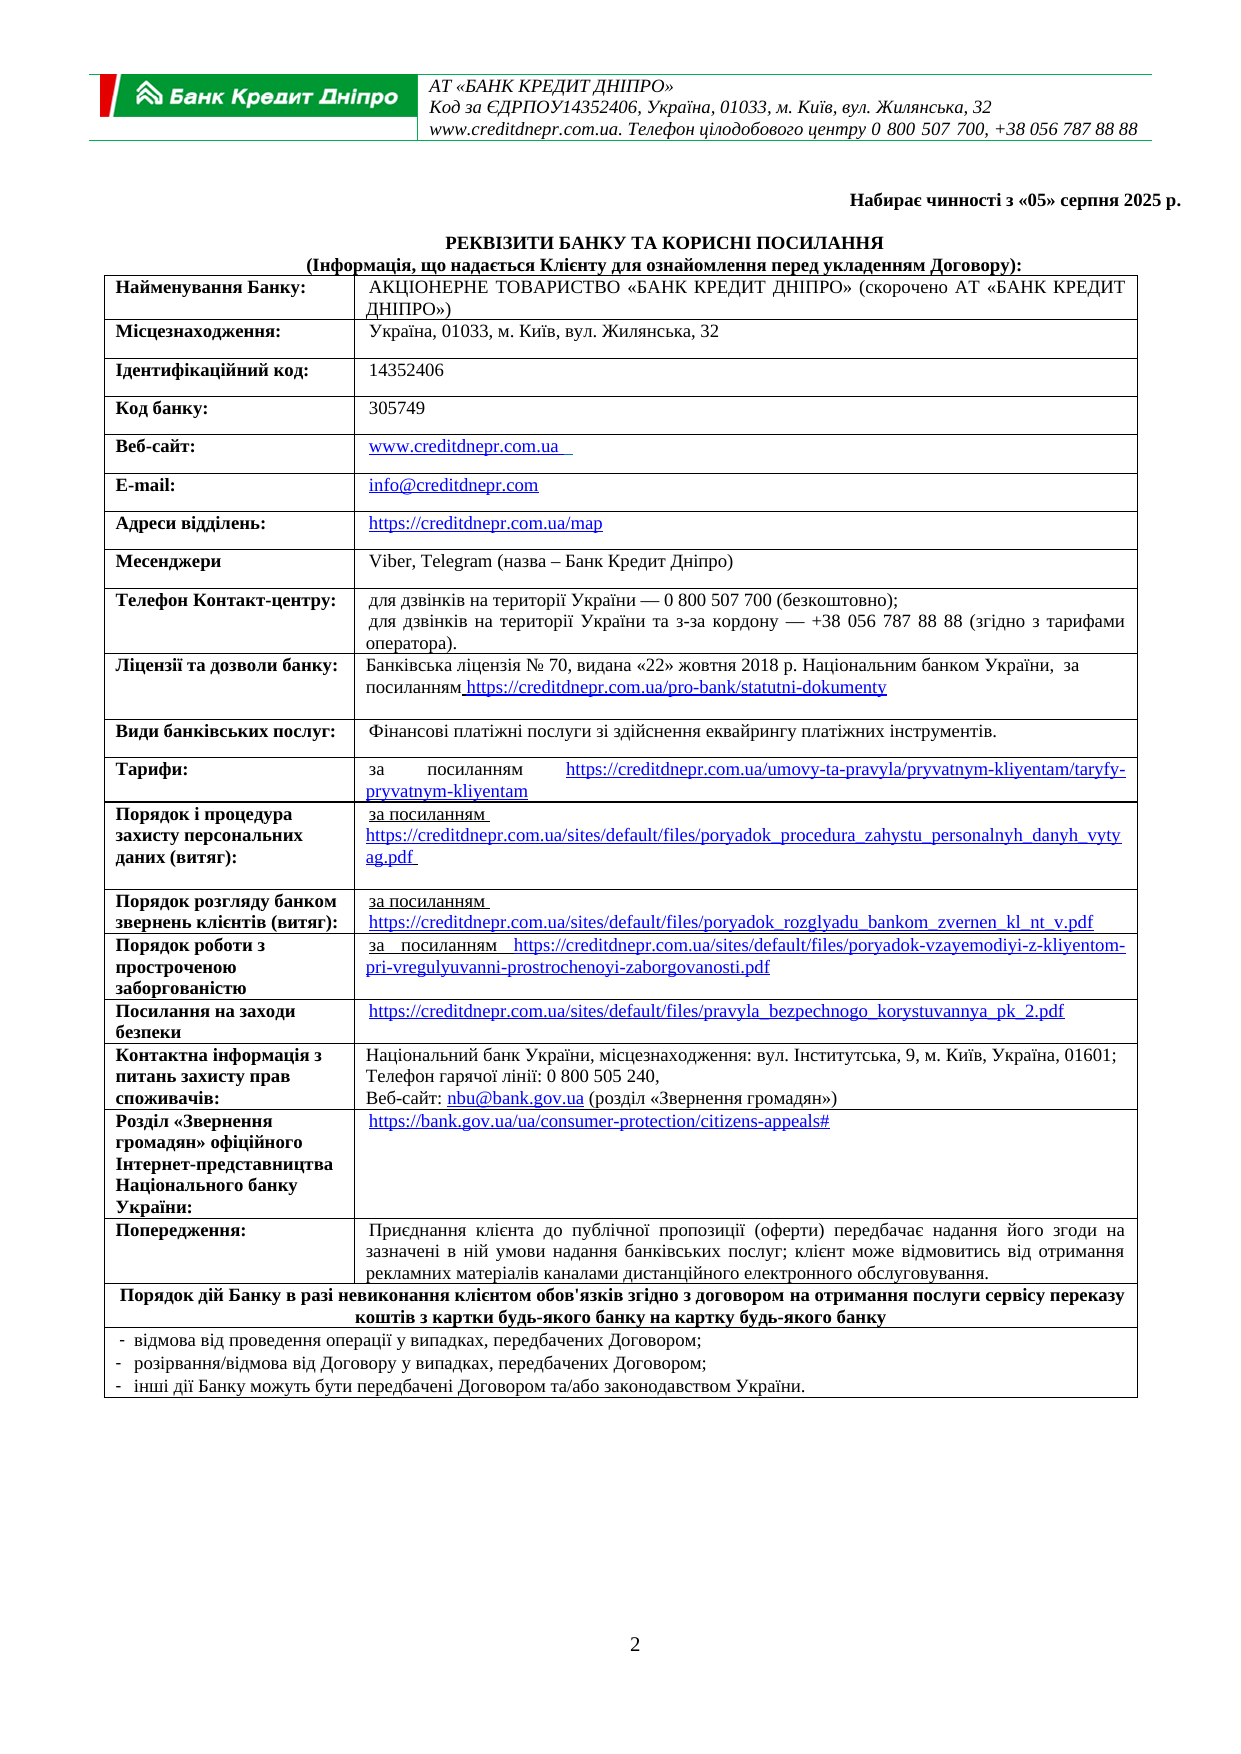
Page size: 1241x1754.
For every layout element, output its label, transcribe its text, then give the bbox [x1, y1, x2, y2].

table_cell для дзвінків на території України — 0 800 507 700 (безкоштовно); для дзвінків на території України та з-за кордону — +38 056 787 88 88 (згідно з тарифами оператора). [355, 589, 1137, 653]
table_cell Приєднання клієнта до публічної пропозиції (оферти) передбачає надання його згоди на зазначені в ній умови надання банківських послуг; клієнт може відмовитись від отримання рекламних матеріалів каналами дистанційного електронного обслуговування. [355, 1219, 1137, 1283]
table_cell Веб-сайт: [105, 435, 354, 472]
table_cell Тарифи: [105, 758, 354, 801]
text Набирає чинності з «05» серпня 2025 р. [89, 189, 1181, 210]
table_cell Порядок і процедура захисту персональних даних (витяг): [105, 803, 354, 889]
table_cell https://creditdnepr.com.ua/sites/default/files/pravyla_bezpechnogo_korystuvannya_pk_2.pdf [355, 1000, 1137, 1043]
table_cell Розділ «Звернення громадян» офіційного Інтернет-представництва Національного банку України: [105, 1110, 354, 1217]
table_cell Ідентифікаційний код: [105, 359, 354, 396]
table_header АКЦІОНЕРНЕ ТОВАРИСТВО «БАНК КРЕДИТ ДНІПРО» (скорочено АТ «БАНК КРЕДИТ ДНІПРО») [355, 276, 1137, 319]
table_cell https://creditdnepr.com.ua/map [355, 512, 1137, 549]
table_cell Месенджери [105, 550, 354, 587]
table_cell info@creditdnepr.com [355, 474, 1137, 511]
table_cell Посилання на заходи безпеки [105, 1000, 354, 1043]
table_cell 305749 [355, 397, 1137, 434]
table_cell Фінансові платіжні послуги зі здійснення еквайрингу платіжних інструментів. [355, 720, 1137, 757]
text (Інформація, що надається Клієнту для ознайомлення перед укладенням Договору): [89, 253, 1181, 275]
table_cell https://bank.gov.ua/ua/consumer-protection/citizens-appeals# [355, 1110, 1137, 1217]
table_cell Види банківських послуг: [105, 720, 354, 757]
table_cell відмова від проведення операції у випадках, передбачених Договором; розірвання/відмова від Договору у випадках, передбачених Договором; інші дії Банку можуть бути передбачені Договором та/або законодавством України. [105, 1328, 1137, 1397]
table_cell Місцезнаходження: [105, 320, 354, 357]
table_cell Порядок роботи з простроченою заборгованістю [105, 934, 354, 999]
table_cell за посиланням https://creditdnepr.com.ua/sites/default/files/poryadok_rozglyadu_bankom_zvernen_kl_nt_v.pdf [355, 890, 1137, 933]
table_cell Банківська ліцензія № 70, видана «22» жовтня 2018 р. Національним банком України, за посиланням https://creditdnepr.com.ua/pro-bank/statutni-dokumenty [355, 654, 1137, 719]
picture [100, 74, 418, 117]
table_cell Адреси відділень: [105, 512, 354, 549]
table_header Найменування Банку: [105, 276, 354, 319]
text РЕКВІЗИТИ БАНКУ ТА КОРИСНІ ПОСИЛАННЯ [89, 232, 1181, 253]
table_cell Телефон Контакт-центру: [105, 589, 354, 653]
table_cell Україна, 01033, м. Київ, вул. Жилянська, 32 [355, 320, 1137, 357]
table_cell E-mail: [105, 474, 354, 511]
table_cell Національний банк України, місцезнаходження: вул. Інститутська, 9, м. Київ, Україна, 01601; Телефон гарячої лінії: 0 800 505 240, Веб-сайт: nbu@bank.gov.ua (розділ «Звернення громадян») [355, 1044, 1137, 1108]
table_cell Порядок дій Банку в разі невиконання клієнтом обов'язків згідно з договором на отримання послуги сервісу переказу коштів з картки будь-якого банку на картку будь-якого банку [105, 1284, 1137, 1327]
table_cell Viber, Telegram (назва – Банк Кредит Дніпро) [355, 550, 1137, 587]
table_cell www.creditdnepr.com.ua [355, 435, 1137, 472]
table_cell за посиланням https://creditdnepr.com.ua/sites/default/files/poryadok-vzayemodiyi-z-kliyentom-pri-vregulyuvanni-prostrochenoyi-zaborgovanosti.pdf [355, 934, 1137, 999]
table_cell Контактна інформація з питань захисту прав споживачів: [105, 1044, 354, 1108]
table_cell 14352406 [355, 359, 1137, 396]
table_cell Ліцензії та дозволи банку: [105, 654, 354, 719]
table_cell Попередження: [105, 1219, 354, 1283]
table_cell за посиланням https://creditdnepr.com.ua/umovy-ta-pravyla/pryvatnym-kliyentam/taryfy-pryvatnym-kliyentam [355, 758, 1137, 801]
table_cell за посиланням https://creditdnepr.com.ua/sites/default/files/poryadok_procedura_zahystu_personalnyh_danyh_vytyag.pdf [355, 803, 1137, 889]
table_cell Порядок розгляду банком звернень клієнтів (витяг): [105, 890, 354, 933]
table_cell Код банку: [105, 397, 354, 434]
